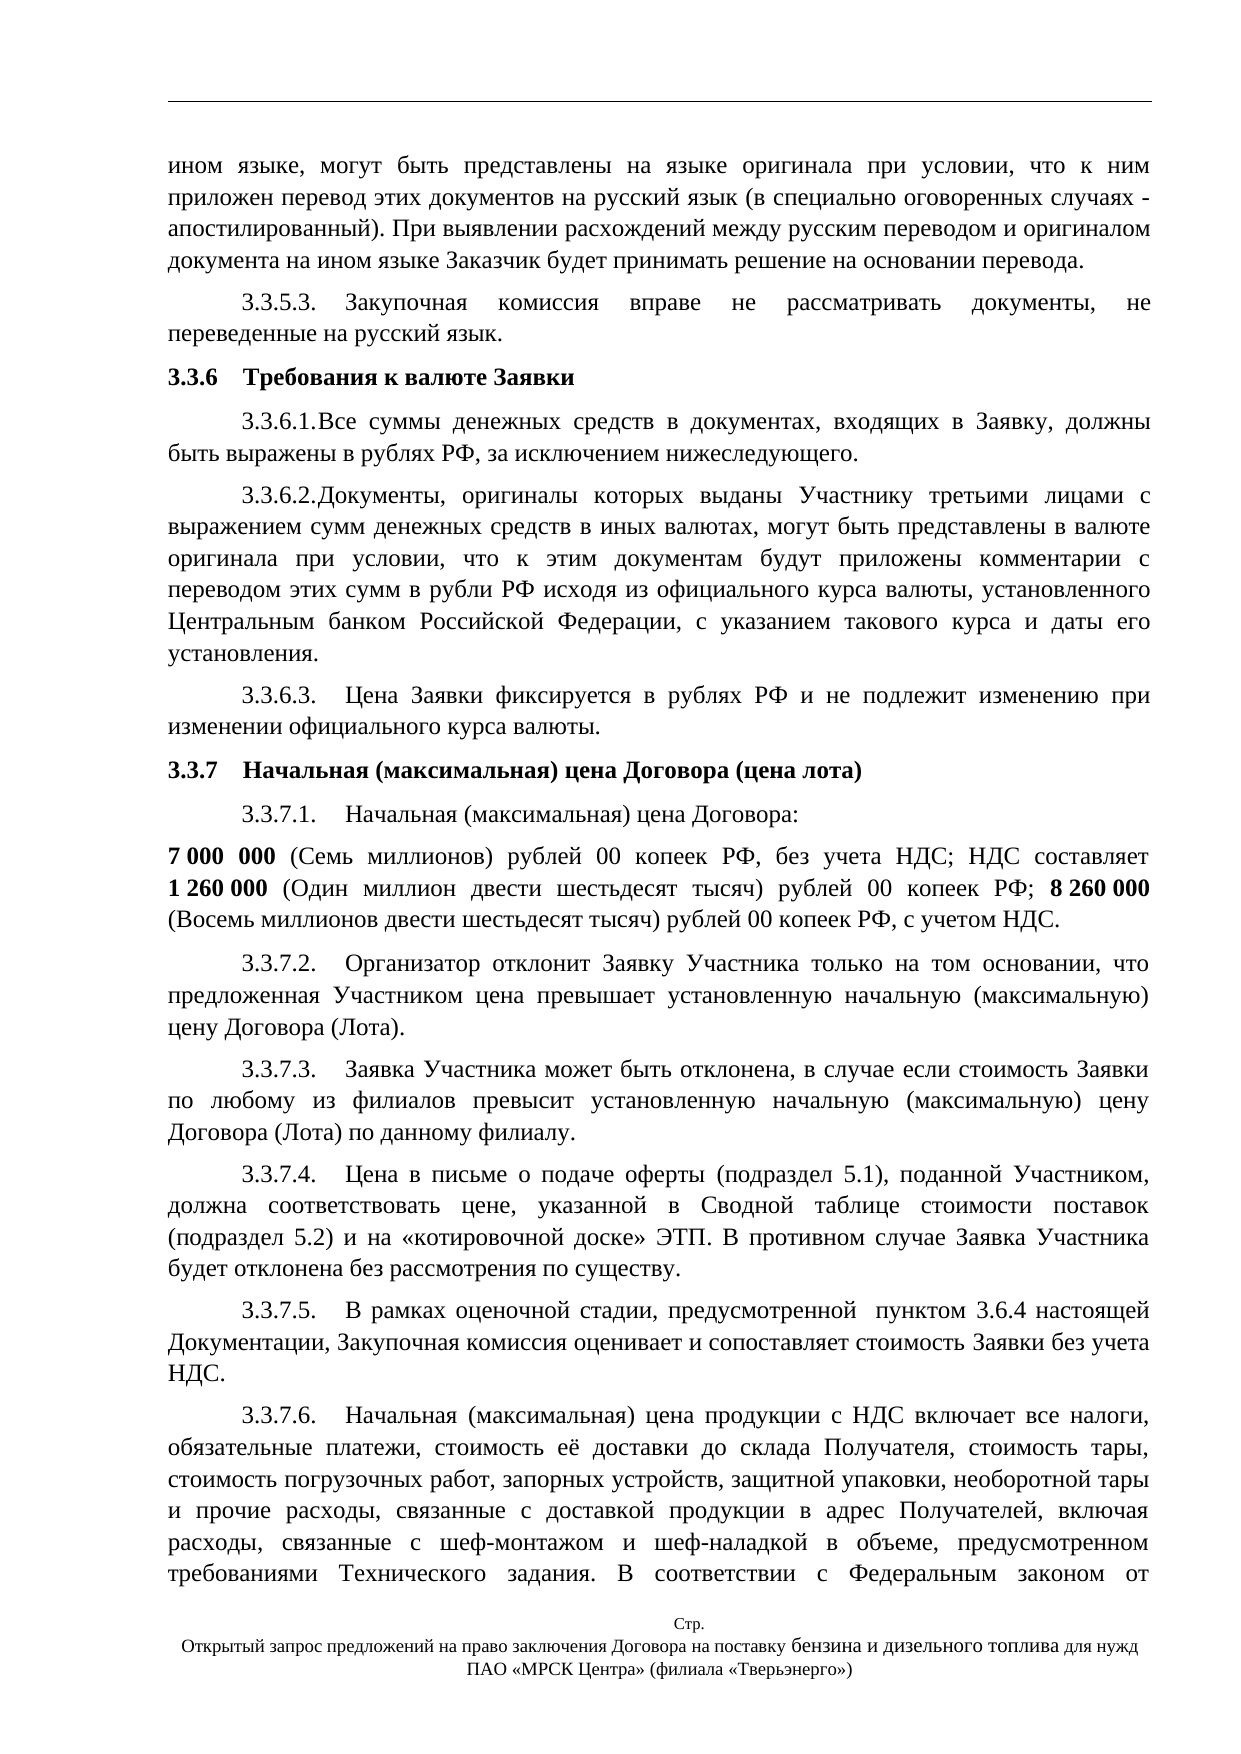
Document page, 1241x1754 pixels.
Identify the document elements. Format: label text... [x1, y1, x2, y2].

text 7 000 000 (Семь миллионов) рублей 00 копеек РФ, без учета НДС; НДС составляет 1 260 000 (Один миллион двести шестьдесят тысяч) рублей 00 копеек РФ; 8 260 000 (Восемь миллионов двести шестьдесят тысяч) рублей 00 копеек РФ, с учетом НДС. [168, 841, 1150, 933]
list Закупочная комиссия вправе не рассматривать документы, не переведенные на русский язык. [168, 287, 1152, 347]
list Начальная (максимальная) цена Договора: [168, 799, 1150, 828]
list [168, 1401, 1150, 1587]
list Все суммы денежных средств в документах, входящих в Заявку, должны быть выражены в рублях РФ, за исключением нижеследующего. [168, 406, 1152, 467]
list Цена Заявки фиксируется в рублях РФ и не подлежит изменению при изменении официального курса валюты. [168, 680, 1152, 740]
list Организатор отклонит Заявку Участника только на том основании, что предложенная Участником цена превышает установленную начальную (максимальную) цену Договора (Лота). [168, 948, 1150, 1040]
subtitle Начальная (максимальная) цена Договора (цена лота) [168, 755, 1152, 784]
subtitle Требования к валюте Заявки [168, 362, 1152, 391]
list Цена в письме о подаче оферты (подраздел 5.1), поданной Участником, должна соответствовать цене, указанной в Сводной таблице стоимости поставок (подраздел 5.2) и на «котировочной доске» ЭТП. В противном случае Заявка Участника будет отклонена без рассмотрения по существу. [168, 1159, 1150, 1282]
list Документы, оригиналы которых выданы Участнику третьими лицами с выражением сумм денежных средств в иных валютах, могут быть представлены в валюте оригинала при условии, что к этим документам будут приложены комментарии с переводом этих сумм в рубли РФ исходя из официального курса валюты, установленного Центральным банком Российской Федерации, с указанием такового курса и даты его установления. [168, 480, 1152, 666]
list В рамках оценочной стадии, предусмотренной пунктом 3.6.4 настоящей Документации, Закупочная комиссия оценивает и сопоставляет стоимость Заявки без учета НДС. [168, 1295, 1150, 1387]
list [168, 150, 1152, 273]
list Заявка Участника может быть отклонена, в случае если стоимость Заявки по любому из филиалов превысит установленную начальную (максимальную) цену Договора (Лота) по данному филиалу. [168, 1054, 1150, 1146]
